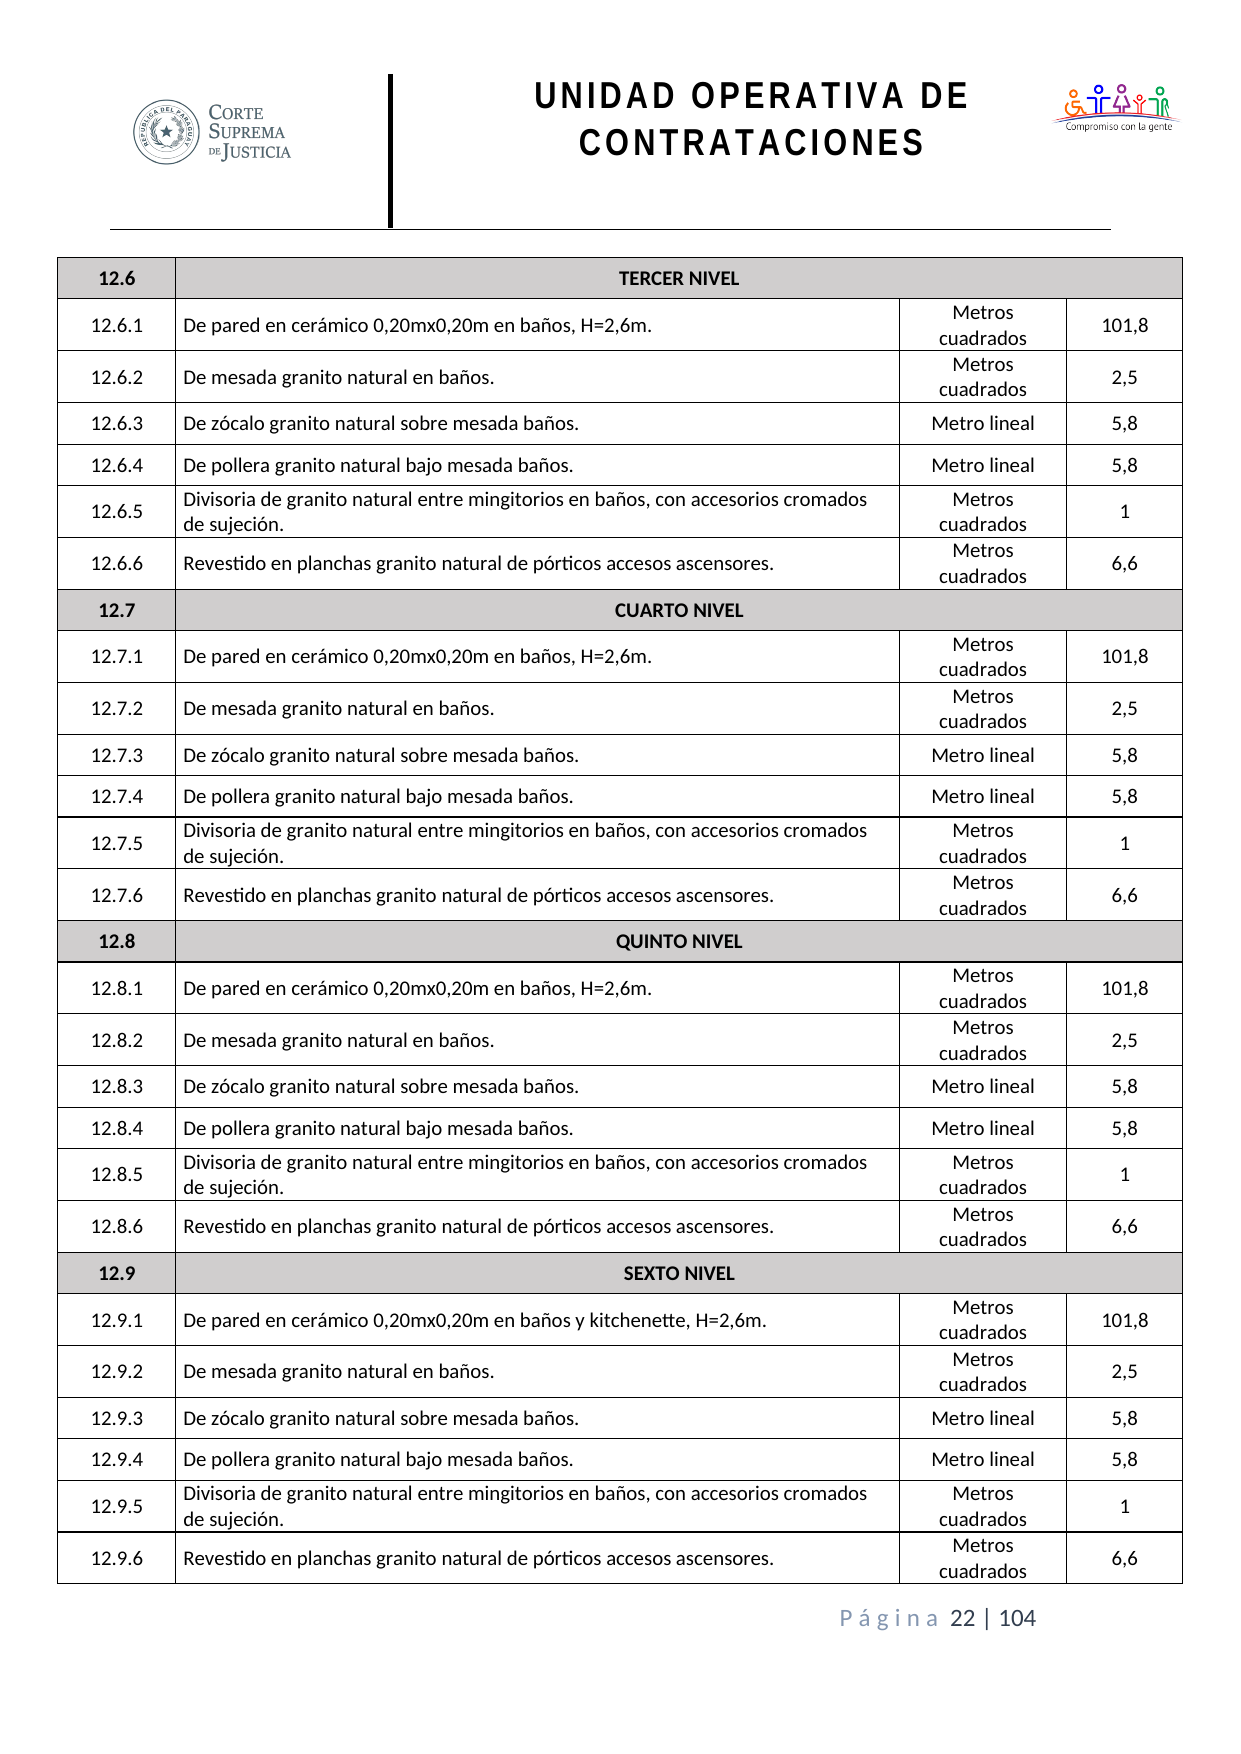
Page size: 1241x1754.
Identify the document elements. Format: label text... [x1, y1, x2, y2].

picture [1050, 81, 1183, 132]
table_cell Metro lineal [900, 1066, 1066, 1107]
table_cell 2,5 [1067, 351, 1182, 402]
table_cell Metros cuadrados [900, 351, 1066, 402]
table_cell De mesada granito natural en baños. [176, 351, 899, 402]
table_cell Metros cuadrados [900, 631, 1066, 682]
table_cell De mesada granito natural en baños. [176, 1014, 899, 1065]
table_cell TERCER NIVEL [176, 258, 1182, 298]
table_cell Metros cuadrados [900, 1294, 1066, 1345]
table_cell Metro lineal [900, 1398, 1066, 1438]
table_cell De pared en cerámico 0,20mx0,20m en baños, H=2,6m. [176, 963, 899, 1013]
table_cell 5,8 [1067, 776, 1182, 816]
table_cell 5,8 [1067, 1108, 1182, 1148]
table_cell Divisoria de granito natural entre mingitorios en baños, con accesorios cromados de sujeción. [176, 1481, 899, 1531]
table_cell 12.6.2 [58, 351, 175, 402]
table_cell 6,6 [1067, 538, 1182, 588]
table_cell Metros cuadrados [900, 299, 1066, 350]
table_cell 12.7.1 [58, 631, 175, 682]
table_cell 12.9.3 [58, 1398, 175, 1438]
table_cell 101,8 [1067, 1294, 1182, 1345]
table_cell 12.8.3 [58, 1066, 175, 1107]
table_cell De mesada granito natural en baños. [176, 683, 899, 734]
table_cell 12.9.1 [58, 1294, 175, 1345]
table_cell 12.9.5 [58, 1481, 175, 1531]
table_cell Divisoria de granito natural entre mingitorios en baños, con accesorios cromados de sujeción. [176, 486, 899, 537]
table_cell 2,5 [1067, 1346, 1182, 1397]
table_cell 12.6.4 [58, 445, 175, 485]
table_cell Metros cuadrados [900, 538, 1066, 588]
table_cell Divisoria de granito natural entre mingitorios en baños, con accesorios cromados de sujeción. [176, 1149, 899, 1200]
table_cell 12.7.2 [58, 683, 175, 734]
table_cell 12.9.6 [58, 1533, 175, 1583]
table_cell 5,8 [1067, 735, 1182, 775]
table_cell CUARTO NIVEL [176, 590, 1182, 630]
table_cell 12.7 [58, 590, 175, 630]
table_cell De mesada granito natural en baños. [176, 1346, 899, 1397]
table_cell De pollera granito natural bajo mesada baños. [176, 1439, 899, 1479]
table_cell 101,8 [1067, 299, 1182, 350]
table_cell De zócalo granito natural sobre mesada baños. [176, 403, 899, 443]
table_cell 12.6.3 [58, 403, 175, 443]
table_cell 12.9 [58, 1253, 175, 1293]
table_cell 5,8 [1067, 445, 1182, 485]
table_cell 12.7.4 [58, 776, 175, 816]
table_cell 2,5 [1067, 1014, 1182, 1065]
table_cell 101,8 [1067, 631, 1182, 682]
table_cell De zócalo granito natural sobre mesada baños. [176, 1066, 899, 1107]
table_cell 12.8 [58, 921, 175, 961]
table_cell De pared en cerámico 0,20mx0,20m en baños y kitchenette, H=2,6m. [176, 1294, 899, 1345]
table_cell 12.8.4 [58, 1108, 175, 1148]
table_cell 101,8 [1067, 963, 1182, 1013]
table_cell Metros cuadrados [900, 1014, 1066, 1065]
table_cell 12.6 [58, 258, 175, 298]
table_cell Divisoria de granito natural entre mingitorios en baños, con accesorios cromados de sujeción. [176, 818, 899, 868]
table_cell Revestido en planchas granito natural de pórticos accesos ascensores. [176, 1533, 899, 1583]
table_cell 6,6 [1067, 869, 1182, 920]
table_cell De pollera granito natural bajo mesada baños. [176, 1108, 899, 1148]
table_cell Metros cuadrados [900, 1481, 1066, 1531]
table_cell Revestido en planchas granito natural de pórticos accesos ascensores. [176, 1201, 899, 1252]
table_cell Metros cuadrados [900, 963, 1066, 1013]
table_cell Metros cuadrados [900, 869, 1066, 920]
table_cell Revestido en planchas granito natural de pórticos accesos ascensores. [176, 869, 899, 920]
table_cell Metro lineal [900, 735, 1066, 775]
table_cell 12.7.5 [58, 818, 175, 868]
table_cell 5,8 [1067, 1066, 1182, 1107]
table_cell Metros cuadrados [900, 486, 1066, 537]
table_cell 12.6.6 [58, 538, 175, 588]
table_cell 12.8.2 [58, 1014, 175, 1065]
table_cell Metro lineal [900, 445, 1066, 485]
picture [117, 73, 310, 191]
table_cell 5,8 [1067, 1439, 1182, 1479]
table_cell 6,6 [1067, 1533, 1182, 1583]
table_cell 12.6.5 [58, 486, 175, 537]
table_cell De zócalo granito natural sobre mesada baños. [176, 735, 899, 775]
table_cell 1 [1067, 486, 1182, 537]
table_cell 1 [1067, 818, 1182, 868]
table_cell 12.6.1 [58, 299, 175, 350]
table_cell 12.8.5 [58, 1149, 175, 1200]
table_cell Metro lineal [900, 1108, 1066, 1148]
table_cell De pared en cerámico 0,20mx0,20m en baños, H=2,6m. [176, 631, 899, 682]
table_cell 12.8.6 [58, 1201, 175, 1252]
table_cell Metros cuadrados [900, 1201, 1066, 1252]
table_cell 12.9.2 [58, 1346, 175, 1397]
table_cell Metro lineal [900, 776, 1066, 816]
table_cell Revestido en planchas granito natural de pórticos accesos ascensores. [176, 538, 899, 588]
table_cell Metro lineal [900, 1439, 1066, 1479]
table_cell 5,8 [1067, 1398, 1182, 1438]
table_cell Metro lineal [900, 403, 1066, 443]
table_cell 12.9.4 [58, 1439, 175, 1479]
table_cell QUINTO NIVEL [176, 921, 1182, 961]
table_cell De pared en cerámico 0,20mx0,20m en baños, H=2,6m. [176, 299, 899, 350]
table_cell SEXTO NIVEL [176, 1253, 1182, 1293]
table_cell 6,6 [1067, 1201, 1182, 1252]
table_cell 5,8 [1067, 403, 1182, 443]
table_cell Metros cuadrados [900, 1533, 1066, 1583]
table_cell 12.8.1 [58, 963, 175, 1013]
table_cell Metros cuadrados [900, 1346, 1066, 1397]
table_cell 2,5 [1067, 683, 1182, 734]
table_cell De zócalo granito natural sobre mesada baños. [176, 1398, 899, 1438]
table_cell 1 [1067, 1149, 1182, 1200]
table_cell 12.7.3 [58, 735, 175, 775]
table_cell Metros cuadrados [900, 683, 1066, 734]
table_cell De pollera granito natural bajo mesada baños. [176, 776, 899, 816]
table_cell 1 [1067, 1481, 1182, 1531]
table_cell Metros cuadrados [900, 1149, 1066, 1200]
table_cell Metros cuadrados [900, 818, 1066, 868]
table_cell 12.7.6 [58, 869, 175, 920]
table_cell De pollera granito natural bajo mesada baños. [176, 445, 899, 485]
